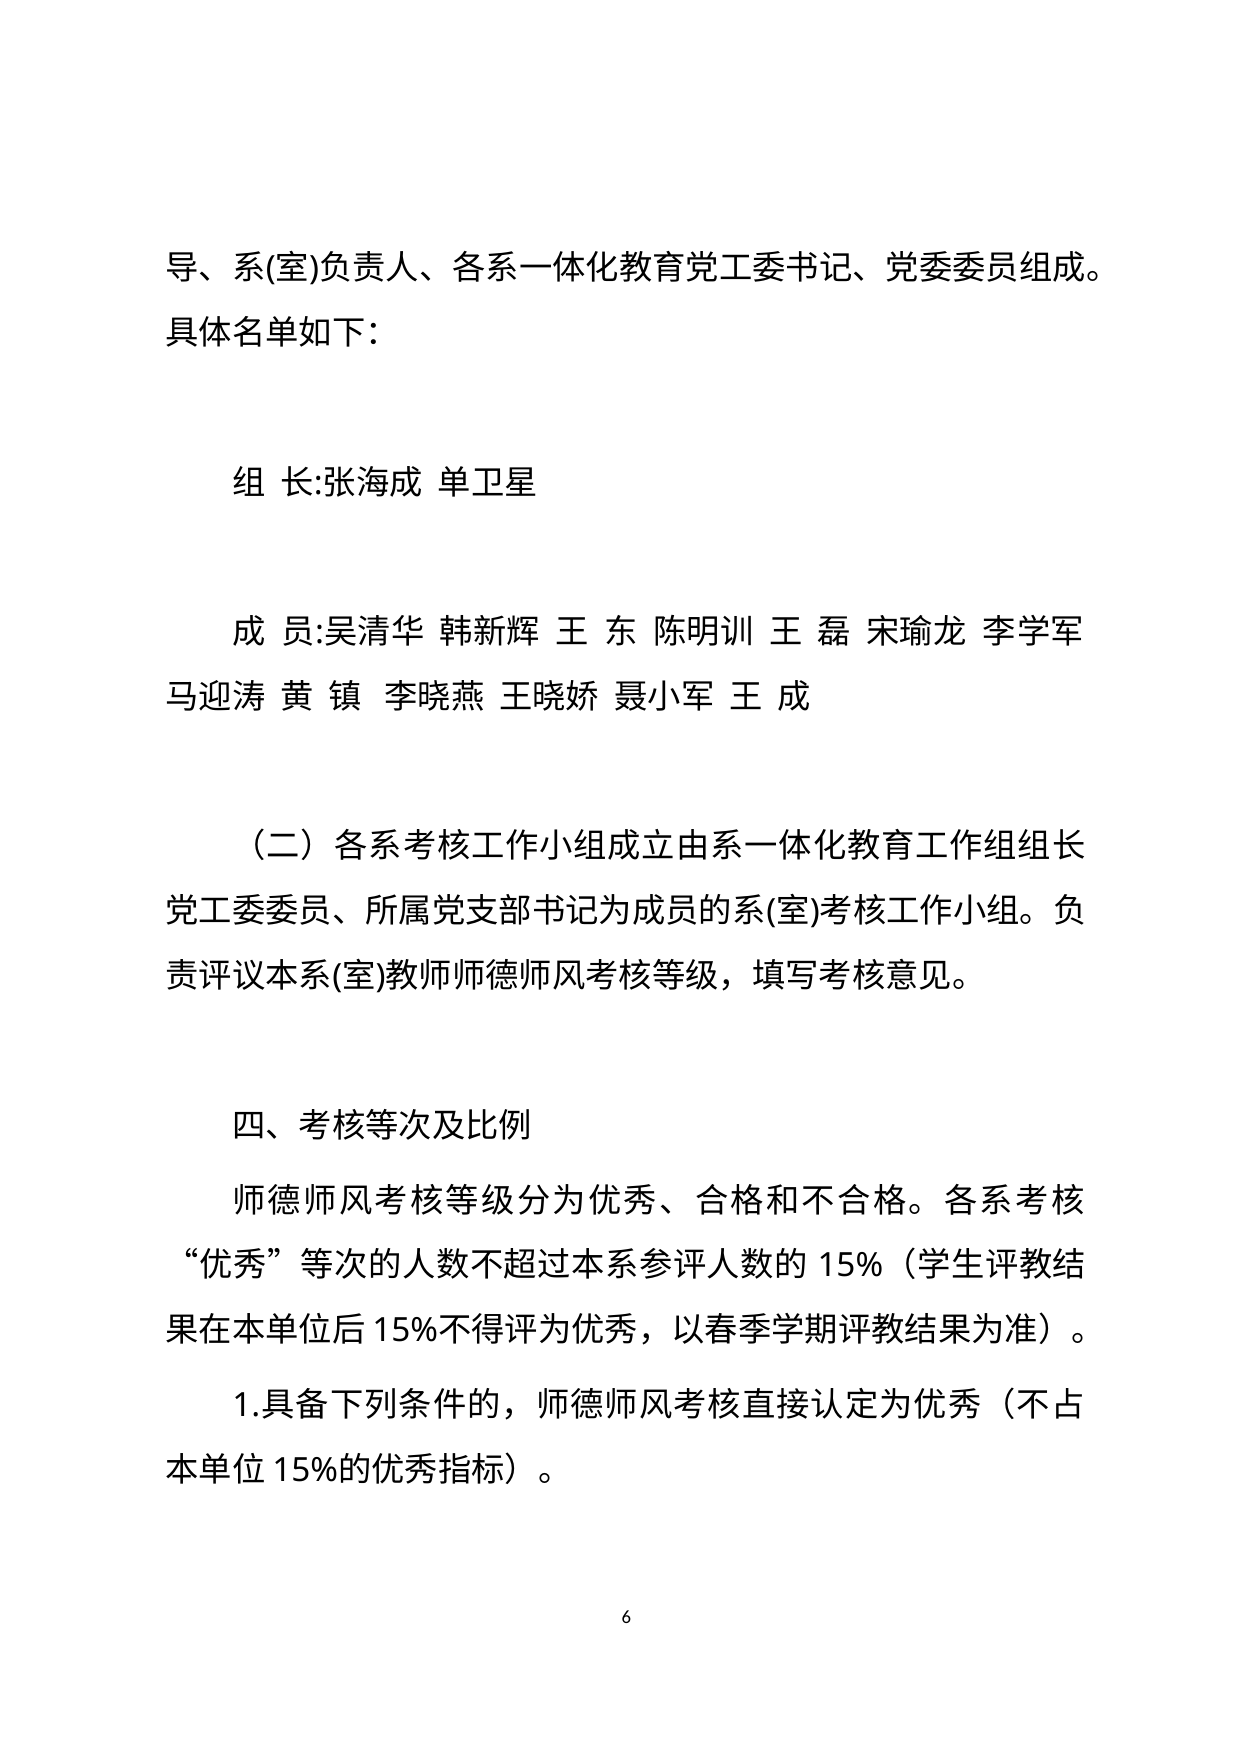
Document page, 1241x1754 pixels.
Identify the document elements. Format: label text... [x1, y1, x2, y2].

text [165, 233, 1087, 363]
text 四、考核等次及比例 [165, 1090, 1087, 1155]
text 1.具备下列条件的，师德师风考核直接认定为优秀（不占本单位15%的优秀指标）。 [165, 1370, 1087, 1500]
text 组 长:张海成 单卫星 [165, 447, 1087, 512]
text 成 员:吴清华 韩新辉 王 东 陈明训 王 磊 宋瑜龙 李学军 马迎涛 黄 镇 李晓燕 王晓娇 聂小军 王 成 [165, 597, 1087, 727]
text 师德师风考核等级分为优秀、合格和不合格。各系考核“优秀”等次的人数不超过本系参评人数的15%（学生评教结果在本单位后15%不得评为优秀，以春季学期评教结果为准）。 [165, 1165, 1087, 1360]
text （二）各系考核工作小组成立由系一体化教育工作组组长，党工委委员、所属党支部书记为成员的系(室)考核工作小组。负责评议本系(室)教师师德师风考核等级，填写考核意见。 [165, 811, 1087, 1006]
